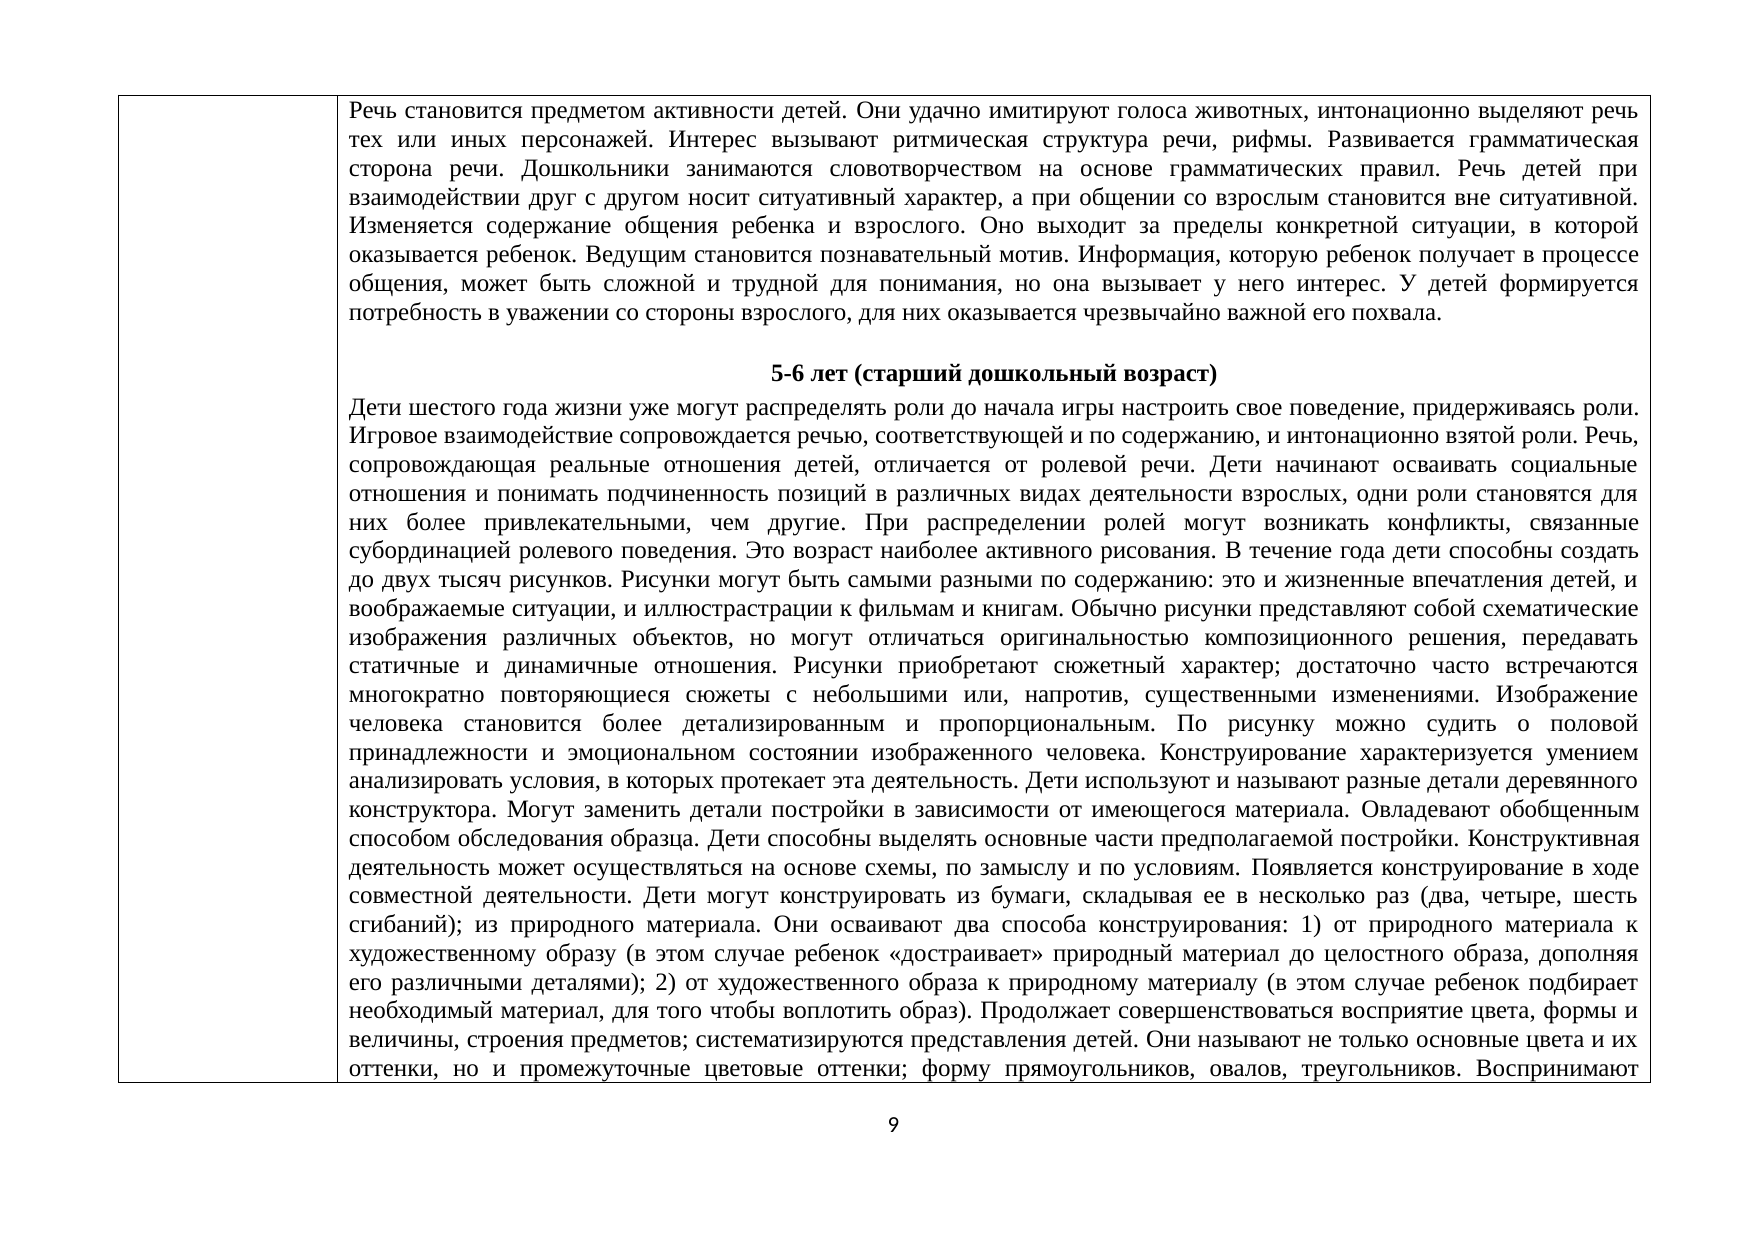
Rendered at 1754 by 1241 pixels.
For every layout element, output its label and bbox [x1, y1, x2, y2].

table_cell [119, 96, 337, 1082]
table_cell [338, 96, 1650, 1082]
